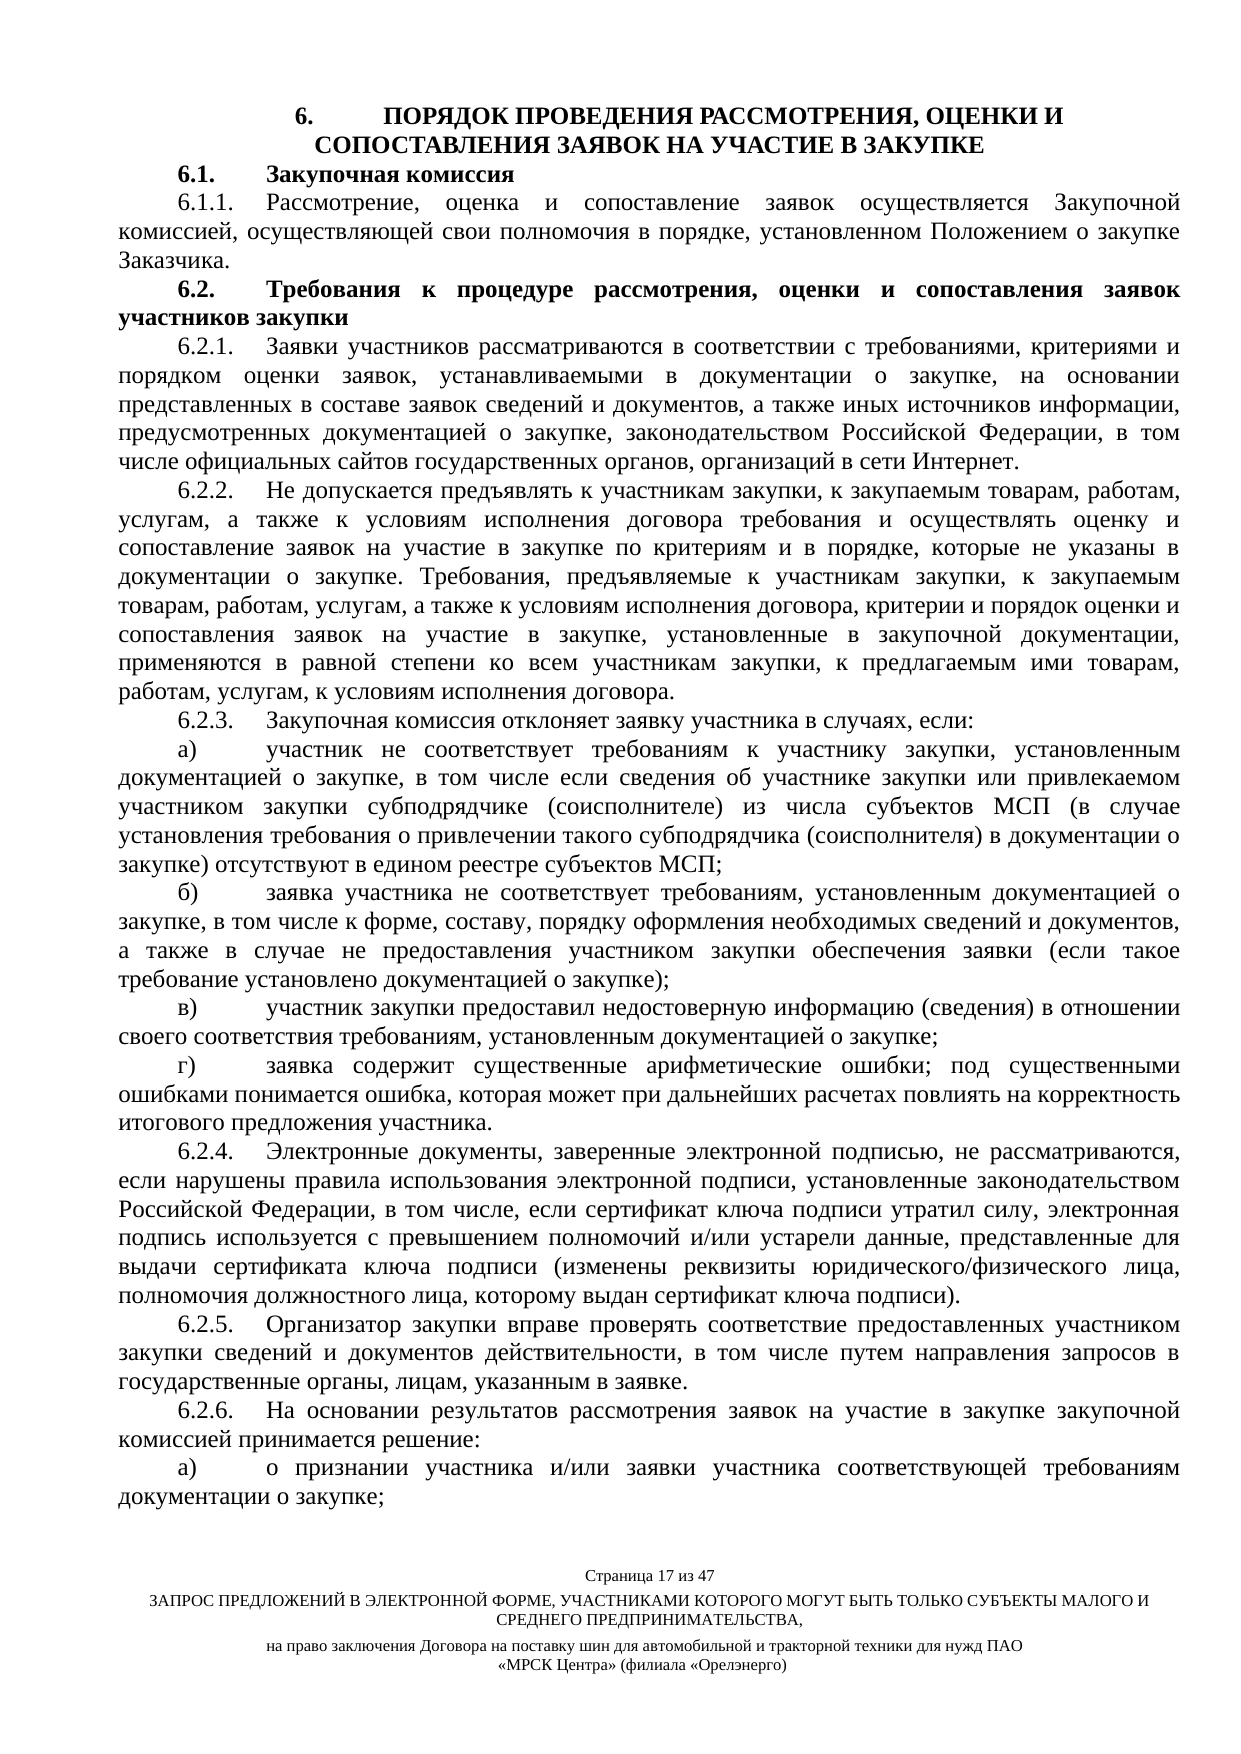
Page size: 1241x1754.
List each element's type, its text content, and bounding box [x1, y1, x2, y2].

subtitle о признании участника и/или заявки участника соответствующей требованиям документации о закупке; [118, 1452, 1181, 1510]
subtitle На основании результатов рассмотрения заявок на участие в закупке закупочной комиссией принимается решение: [118, 1395, 1181, 1452]
subtitle Закупочная комиссия отклоняет заявку участника в случаях, если: [118, 705, 1181, 734]
subtitle Требования к процедуре рассмотрения, оценки и сопоставления заявок участников закупки [118, 274, 1181, 331]
subtitle ПОРЯДОК ПРОВЕДЕНИЯ РАССМОТРЕНИЯ, ОЦЕНКИ И СОПОСТАВЛЕНИЯ ЗАЯВОК НА УЧАСТИЕ В ЗАКУПКЕ [118, 101, 1181, 159]
subtitle Электронные документы, заверенные электронной подписью, не рассматриваются, если нарушены правила использования электронной подписи, установленные законодательством Российской Федерации, в том числе, если сертификат ключа подписи утратил силу, электронная подпись используется с превышением полномочий и/или устарели данные, представленные для выдачи сертификата ключа подписи (изменены реквизиты юридического/физического лица, полномочия должностного лица, которому выдан сертификат ключа подписи). [118, 1136, 1181, 1309]
list заявка содержит существенные арифметические ошибки; под существенными ошибками понимается ошибка, которая может при дальнейших расчетах повлиять на корректность итогового предложения участника. [118, 1050, 1181, 1136]
list заявка участника не соответствует требованиям, установленным документацией о закупке, в том числе к форме, составу, порядку оформления необходимых сведений и документов, а также в случае не предоставления участником закупки обеспечения заявки (если такое требование установлено документацией о закупке); [118, 877, 1181, 992]
subtitle Закупочная комиссия [118, 159, 1181, 187]
subtitle Организатор закупки вправе проверять соответствие предоставленных участником закупки сведений и документов действительности, в том числе путем направления запросов в государственные органы, лицам, указанным в заявке. [118, 1309, 1181, 1395]
list участник закупки предоставил недостоверную информацию (сведения) в отношении своего соответствия требованиям, установленным документацией о закупке; [118, 992, 1181, 1050]
list участник не соответствует требованиям к участнику закупки, установленным документацией о закупке, в том числе если сведения об участнике закупки или привлекаемом участником закупки субподрядчике (соисполнителе) из числа субъектов МСП (в случае установления требования о привлечении такого субподрядчика (соисполнителя) в документации о закупке) отсутствуют в едином реестре субъектов МСП; [118, 734, 1181, 877]
subtitle Рассмотрение, оценка и сопоставление заявок осуществляется Закупочной комиссией, осуществляющей свои полномочия в порядке, установленном Положением о закупке Заказчика. [118, 187, 1181, 274]
subtitle Заявки участников рассматриваются в соответствии с требованиями, критериями и порядком оценки заявок, устанавливаемыми в документации о закупке, на основании представленных в составе заявок сведений и документов, а также иных источников информации, предусмотренных документацией о закупке, законодательством Российской Федерации, в том числе официальных сайтов государственных органов, организаций в сети Интернет. [118, 331, 1181, 475]
subtitle Не допускается предъявлять к участникам закупки, к закупаемым товарам, работам, услугам, а также к условиям исполнения договора требования и осуществлять оценку и сопоставление заявок на участие в закупке по критериям и в порядке, которые не указаны в документации о закупке. Требования, предъявляемые к участникам закупки, к закупаемым товарам, работам, услугам, а также к условиям исполнения договора, критерии и порядок оценки и сопоставления заявок на участие в закупке, установленные в закупочной документации, применяются в равной степени ко всем участникам закупки, к предлагаемым ими товарам, работам, услугам, к условиям исполнения договора. [118, 475, 1181, 705]
